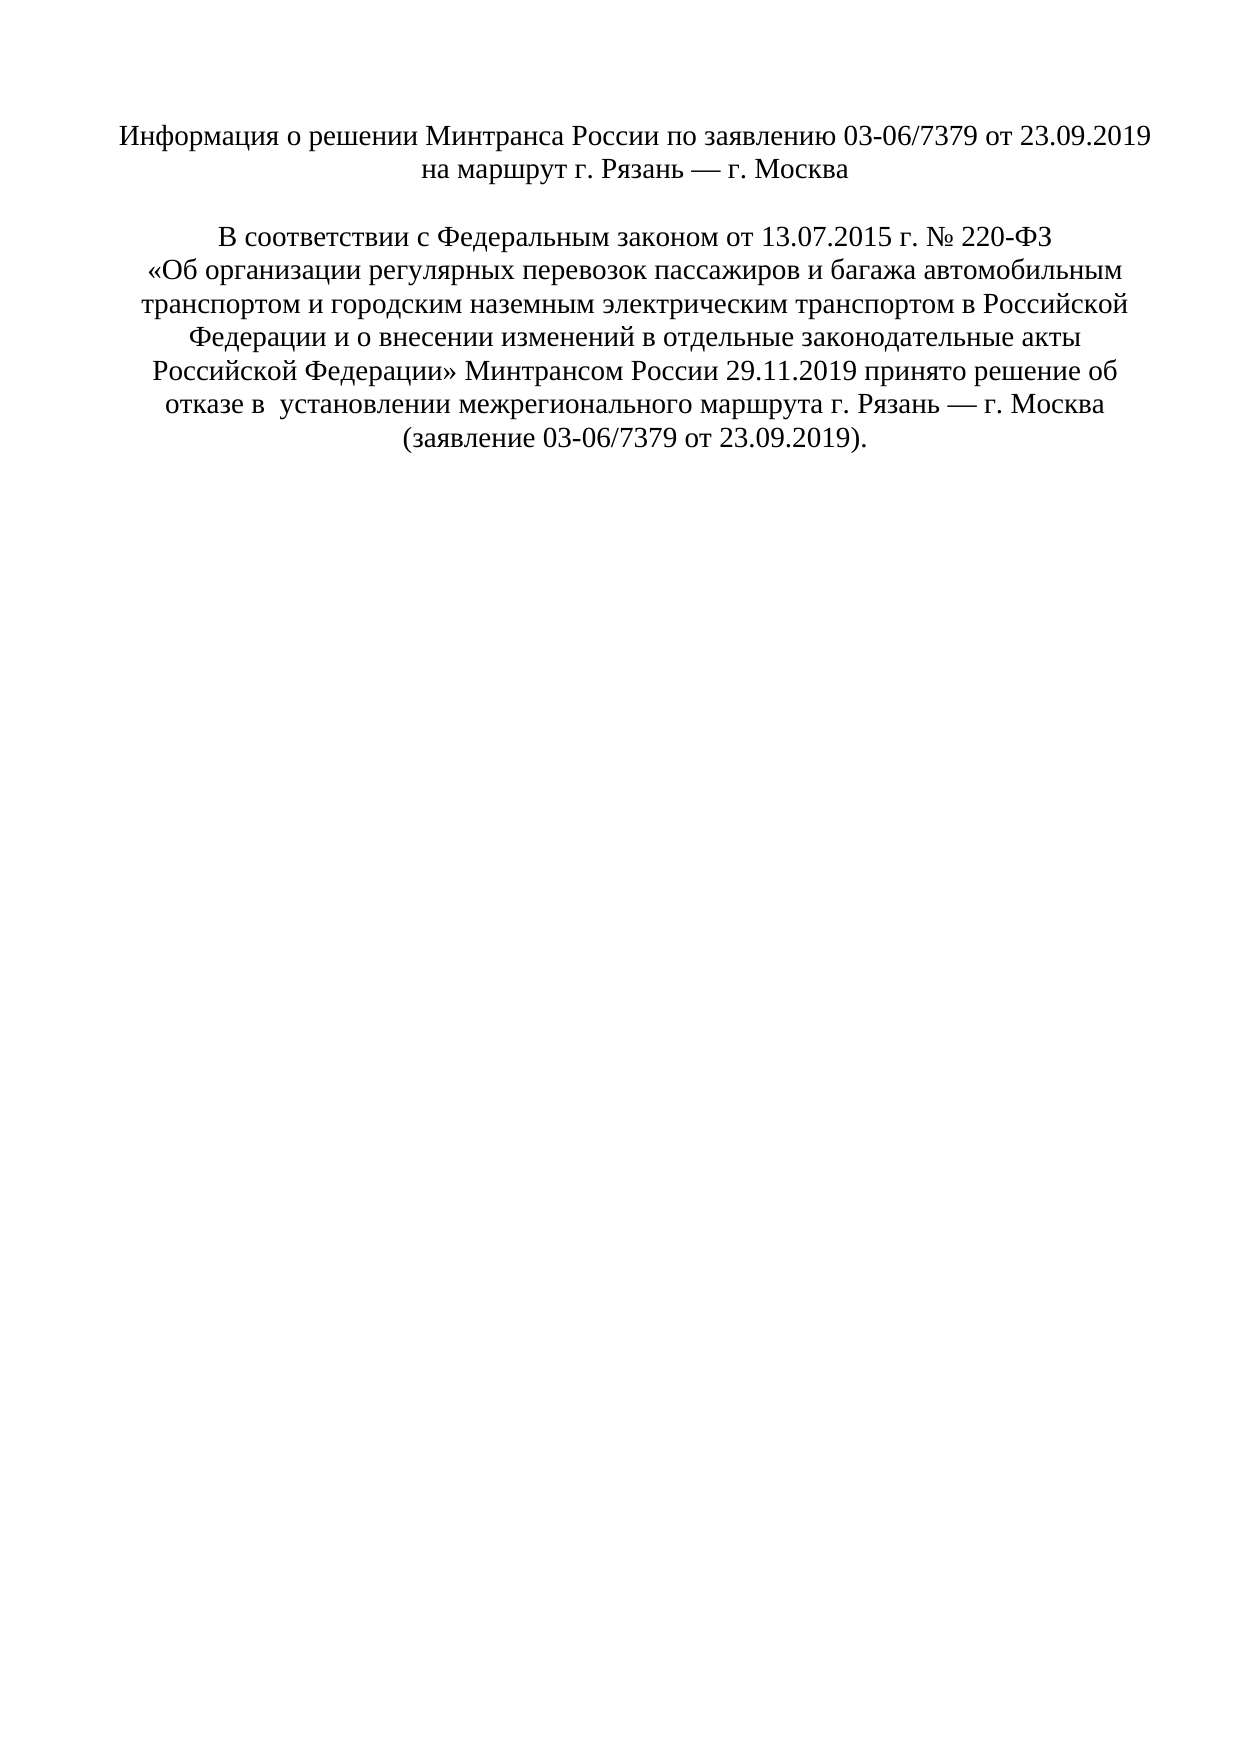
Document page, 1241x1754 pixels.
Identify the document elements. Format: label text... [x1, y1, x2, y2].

text Информация о решении Минтранса России по заявлению 03-06/7379 от 23.09.2019 на маршрут г. Рязань — г. Москва [118, 118, 1152, 185]
text В соответствии с Федеральным законом от 13.07.2015 г. № 220-ФЗ «Об организации регулярных перевозок пассажиров и багажа автомобильным транспортом и городским наземным электрическим транспортом в Российской Федерации и о внесении изменений в отдельные законодательные акты Российской Федерации» Минтрансом России 29.11.2019 принято решение об отказе в установлении межрегионального маршрута г. Рязань — г. Москва (заявление 03-06/7379 от 23.09.2019). [118, 219, 1152, 453]
